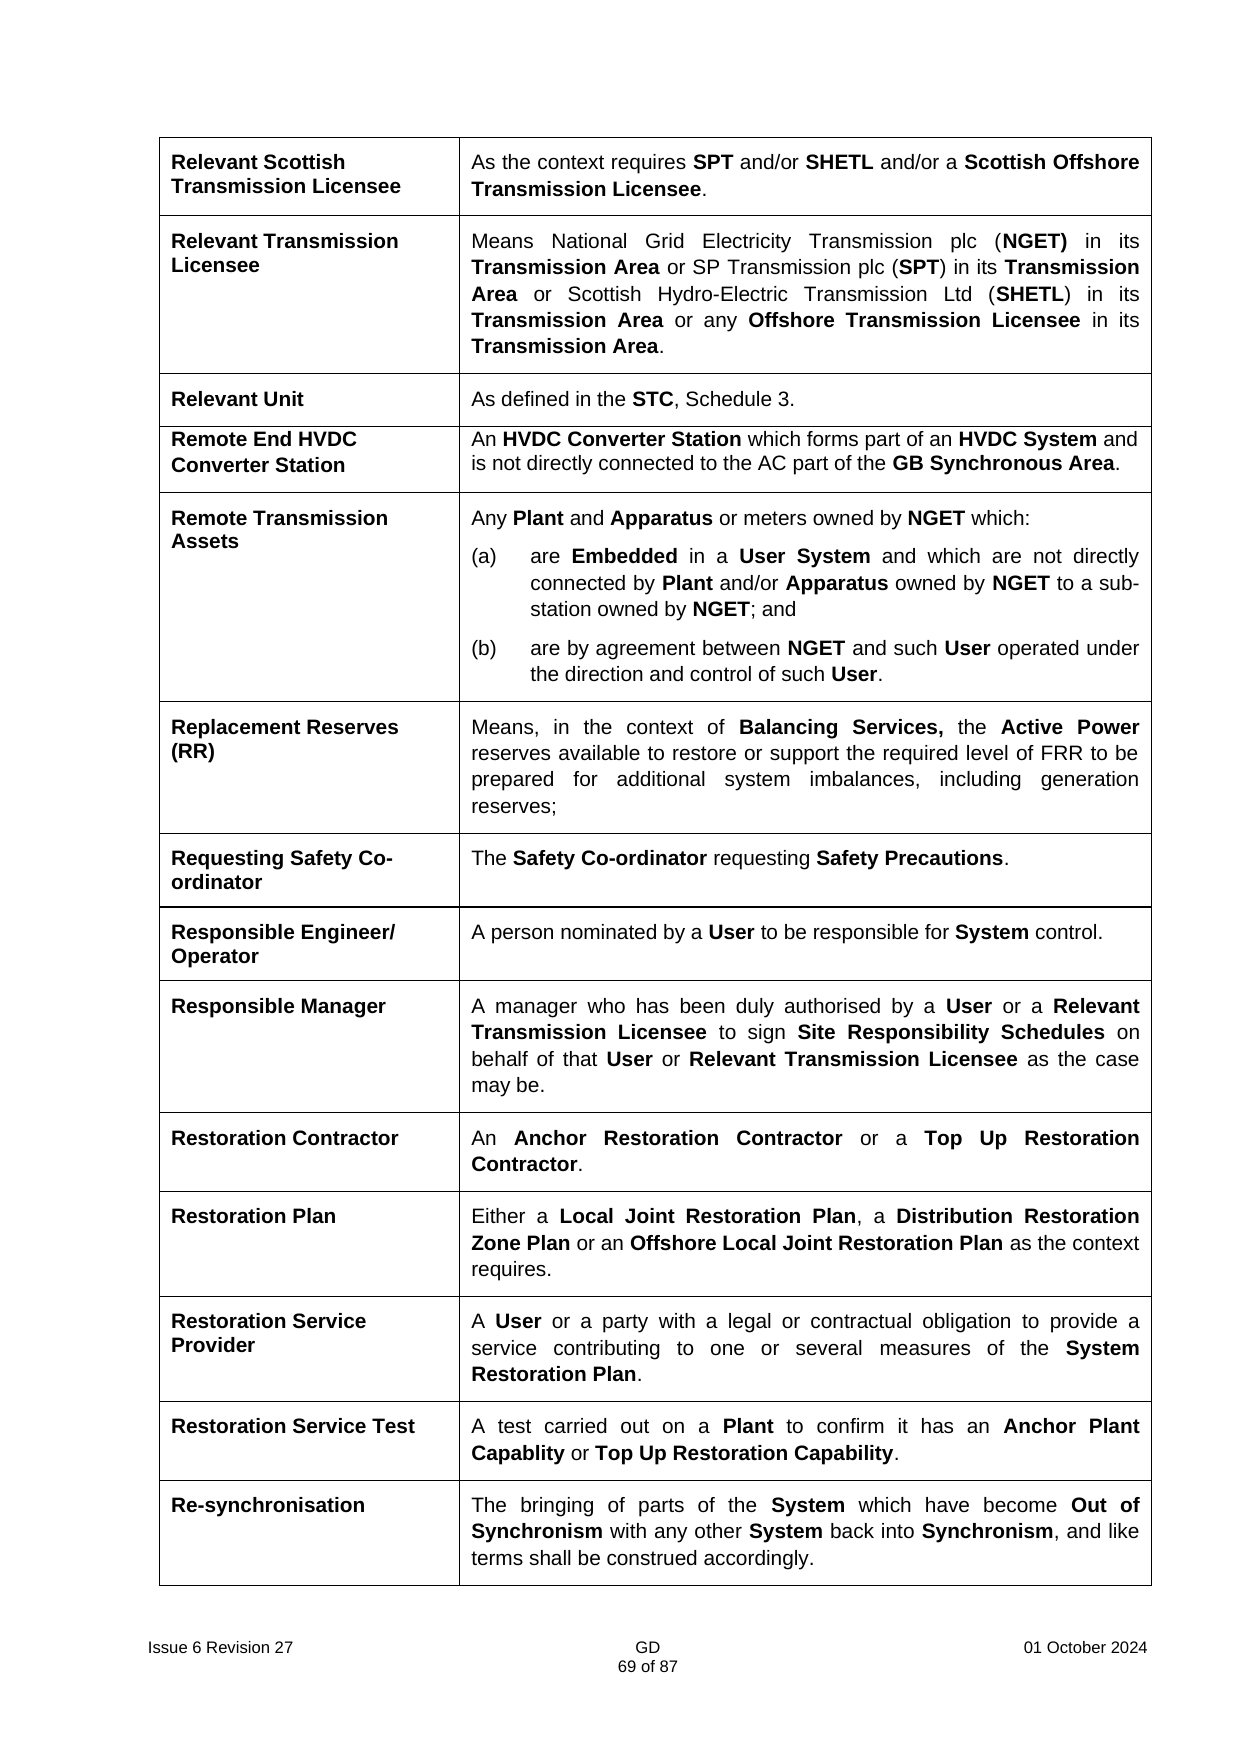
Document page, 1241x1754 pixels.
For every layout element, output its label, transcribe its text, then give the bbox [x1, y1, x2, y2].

table_cell Relevant Transmission Licensee [160, 216, 459, 373]
table_cell A User or a party with a legal or contractual obligation to provide a service contributing to one or several measures of the System Restoration Plan. [460, 1297, 1151, 1401]
table_cell Requesting Safety Co-ordinator [160, 834, 459, 906]
table_cell A manager who has been duly authorised by a User or a Relevant Transmission Licensee to sign Site Responsibility Schedules on behalf of that User or Relevant Transmission Licensee as the case may be. [460, 981, 1151, 1112]
table_cell An Anchor Restoration Contractor or a Top Up Restoration Contractor. [460, 1113, 1151, 1191]
table_cell Restoration Plan [160, 1192, 459, 1296]
table_cell Any Plant and Apparatus or meters owned by NGET which: (a) are Embedded in a User System and which are not directly connected by Plant and/or Apparatus owned by NGET to a sub-station owned by NGET; and (b) are by agreement between NGET and such User operated under the direction and control of such User. [460, 493, 1151, 701]
table_cell Responsible Engineer/ Operator [160, 908, 459, 980]
table_cell A test carried out on a Plant to confirm it has an Anchor Plant Capablity or Top Up Restoration Capability. [460, 1402, 1151, 1479]
table_cell Remote End HVDC Converter Station [160, 427, 459, 492]
table_cell Relevant Scottish Transmission Licensee [160, 138, 459, 215]
table_cell The Safety Co-ordinator requesting Safety Precautions. [460, 834, 1151, 906]
table_cell Restoration Contractor [160, 1113, 459, 1191]
table_cell A person nominated by a User to be responsible for System control. [460, 908, 1151, 980]
table_cell Means National Grid Electricity Transmission plc (NGET) in its Transmission Area or SP Transmission plc (SPT) in its Transmission Area or Scottish Hydro-Electric Transmission Ltd (SHETL) in its Transmission Area or any Offshore Transmission Licensee in its Transmission Area. [460, 216, 1151, 373]
table_cell Relevant Unit [160, 374, 459, 426]
table_cell The bringing of parts of the System which have become Out of Synchronism with any other System back into Synchronism, and like terms shall be construed accordingly. [460, 1481, 1151, 1584]
table_cell An HVDC Converter Station which forms part of an HVDC System and is not directly connected to the AC part of the GB Synchronous Area. [460, 427, 1151, 492]
table_cell Remote Transmission Assets [160, 493, 459, 701]
table_cell Responsible Manager [160, 981, 459, 1112]
table_cell Replacement Reserves (RR) [160, 702, 459, 832]
table_cell As defined in the STC, Schedule 3. [460, 374, 1151, 426]
table_cell Restoration Service Provider [160, 1297, 459, 1401]
table_cell Either a Local Joint Restoration Plan, a Distribution Restoration Zone Plan or an Offshore Local Joint Restoration Plan as the context requires. [460, 1192, 1151, 1296]
table_cell Re-synchronisation [160, 1481, 459, 1584]
table_cell As the context requires SPT and/or SHETL and/or a Scottish Offshore Transmission Licensee. [460, 138, 1151, 215]
table_cell Restoration Service Test [160, 1402, 459, 1479]
table_cell Means, in the context of Balancing Services, the Active Power reserves available to restore or support the required level of FRR to be prepared for additional system imbalances, including generation reserves; [460, 702, 1151, 832]
